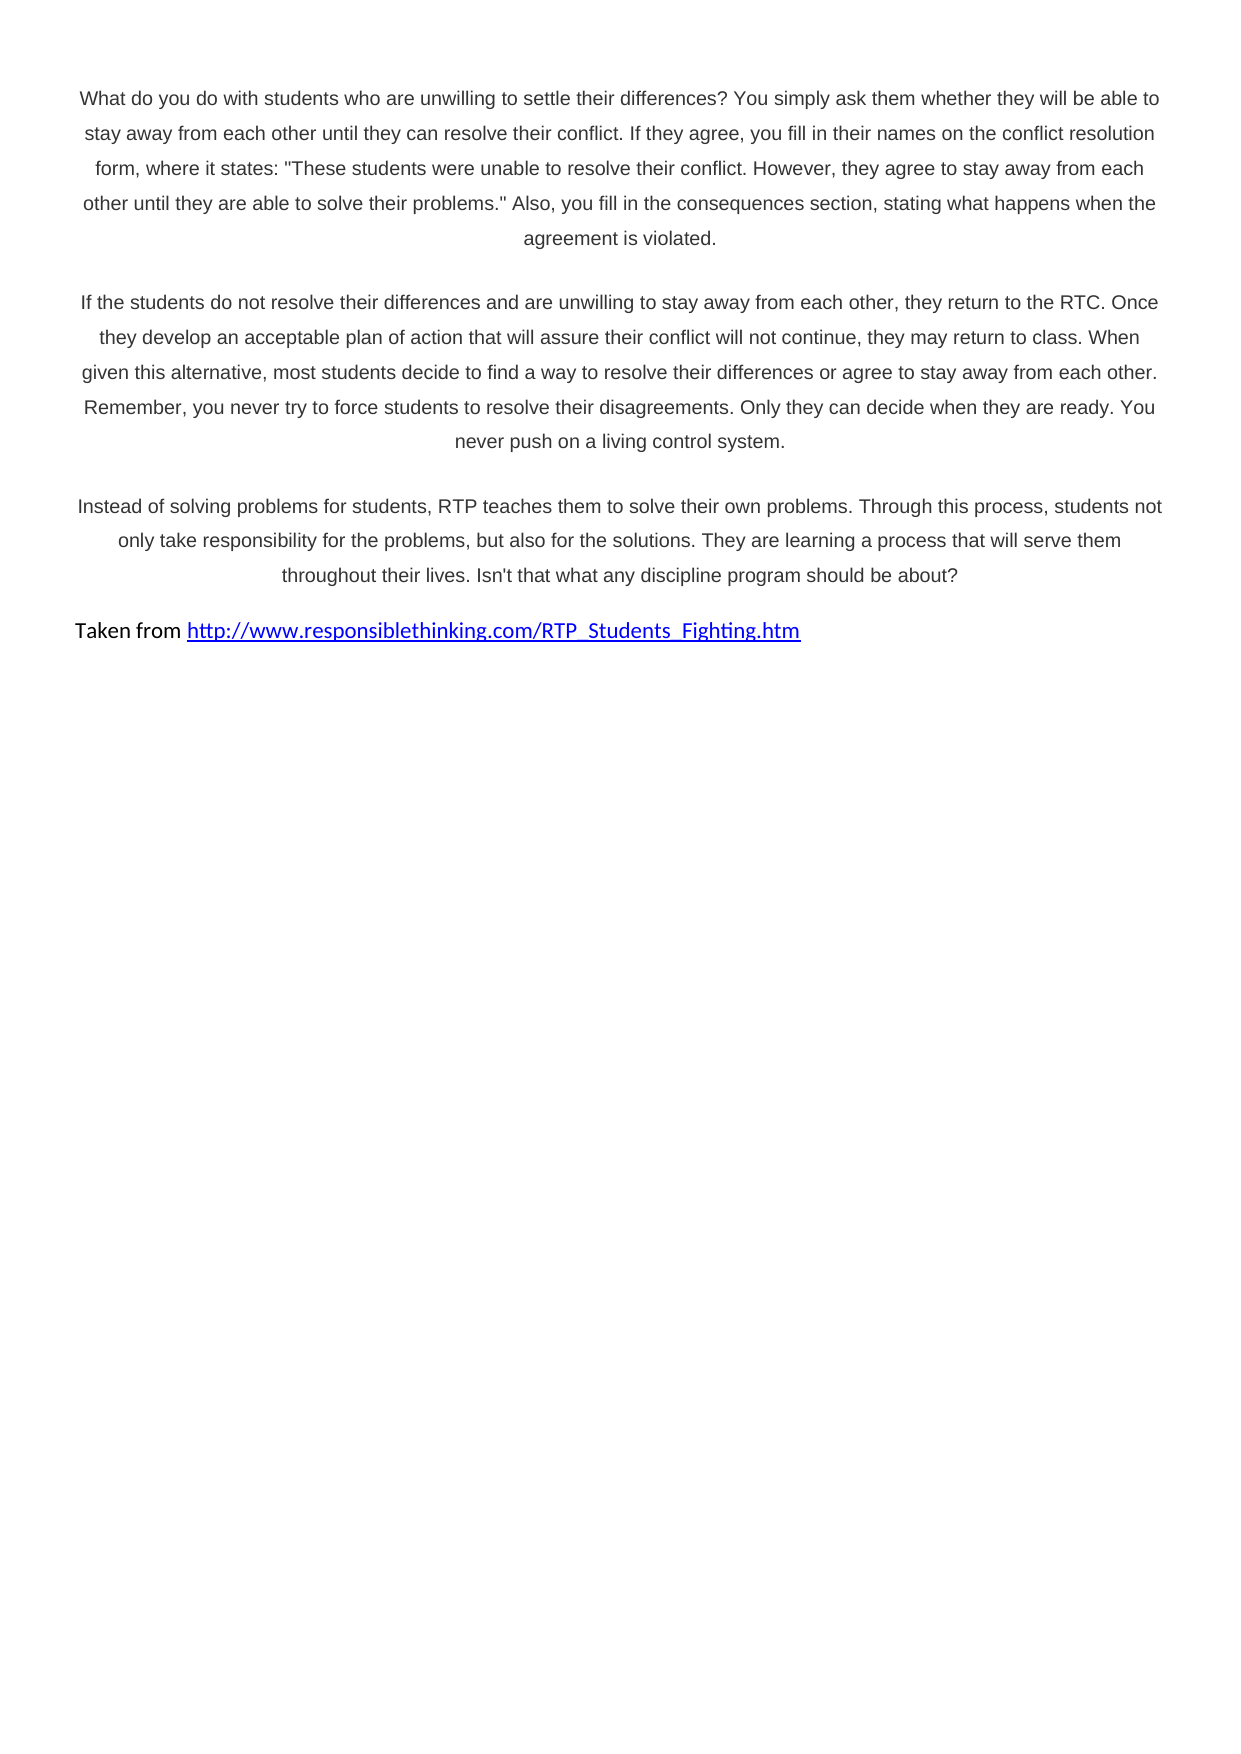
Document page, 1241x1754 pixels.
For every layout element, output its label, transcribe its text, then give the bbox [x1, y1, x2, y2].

text Instead of solving problems for students, RTP teaches them to solve their own problems. Through this process, students not only take responsibility for the problems, but also for the solutions. They are learning a process that will serve them throughout their lives. Isn't that what any discipline program should be about? [75, 482, 1165, 587]
text What do you do with students who are unwilling to settle their differences? You simply ask them whether they will be able to stay away from each other until they can resolve their conflict. If they agree, you fill in their names on the conflict resolution form, where it states: "These students were unable to resolve their conflict. However, they agree to stay away from each other until they are able to solve their problems." Also, you fill in the consequences section, stating what happens when the agreement is violated. [75, 75, 1165, 249]
text Taken from http://www.responsiblethinking.com/RTP_Students_Fighting.htm [75, 616, 1165, 644]
text If the students do not resolve their differences and are unwilling to stay away from each other, they return to the RTC. Once they develop an acceptable plan of action that will assure their conflict will not continue, they may return to class. When given this alternative, most students decide to find a way to resolve their differences or agree to stay away from each other. Remember, you never try to force students to resolve their disagreements. Only they can decide when they are ready. You never push on a living control system. [75, 279, 1165, 453]
